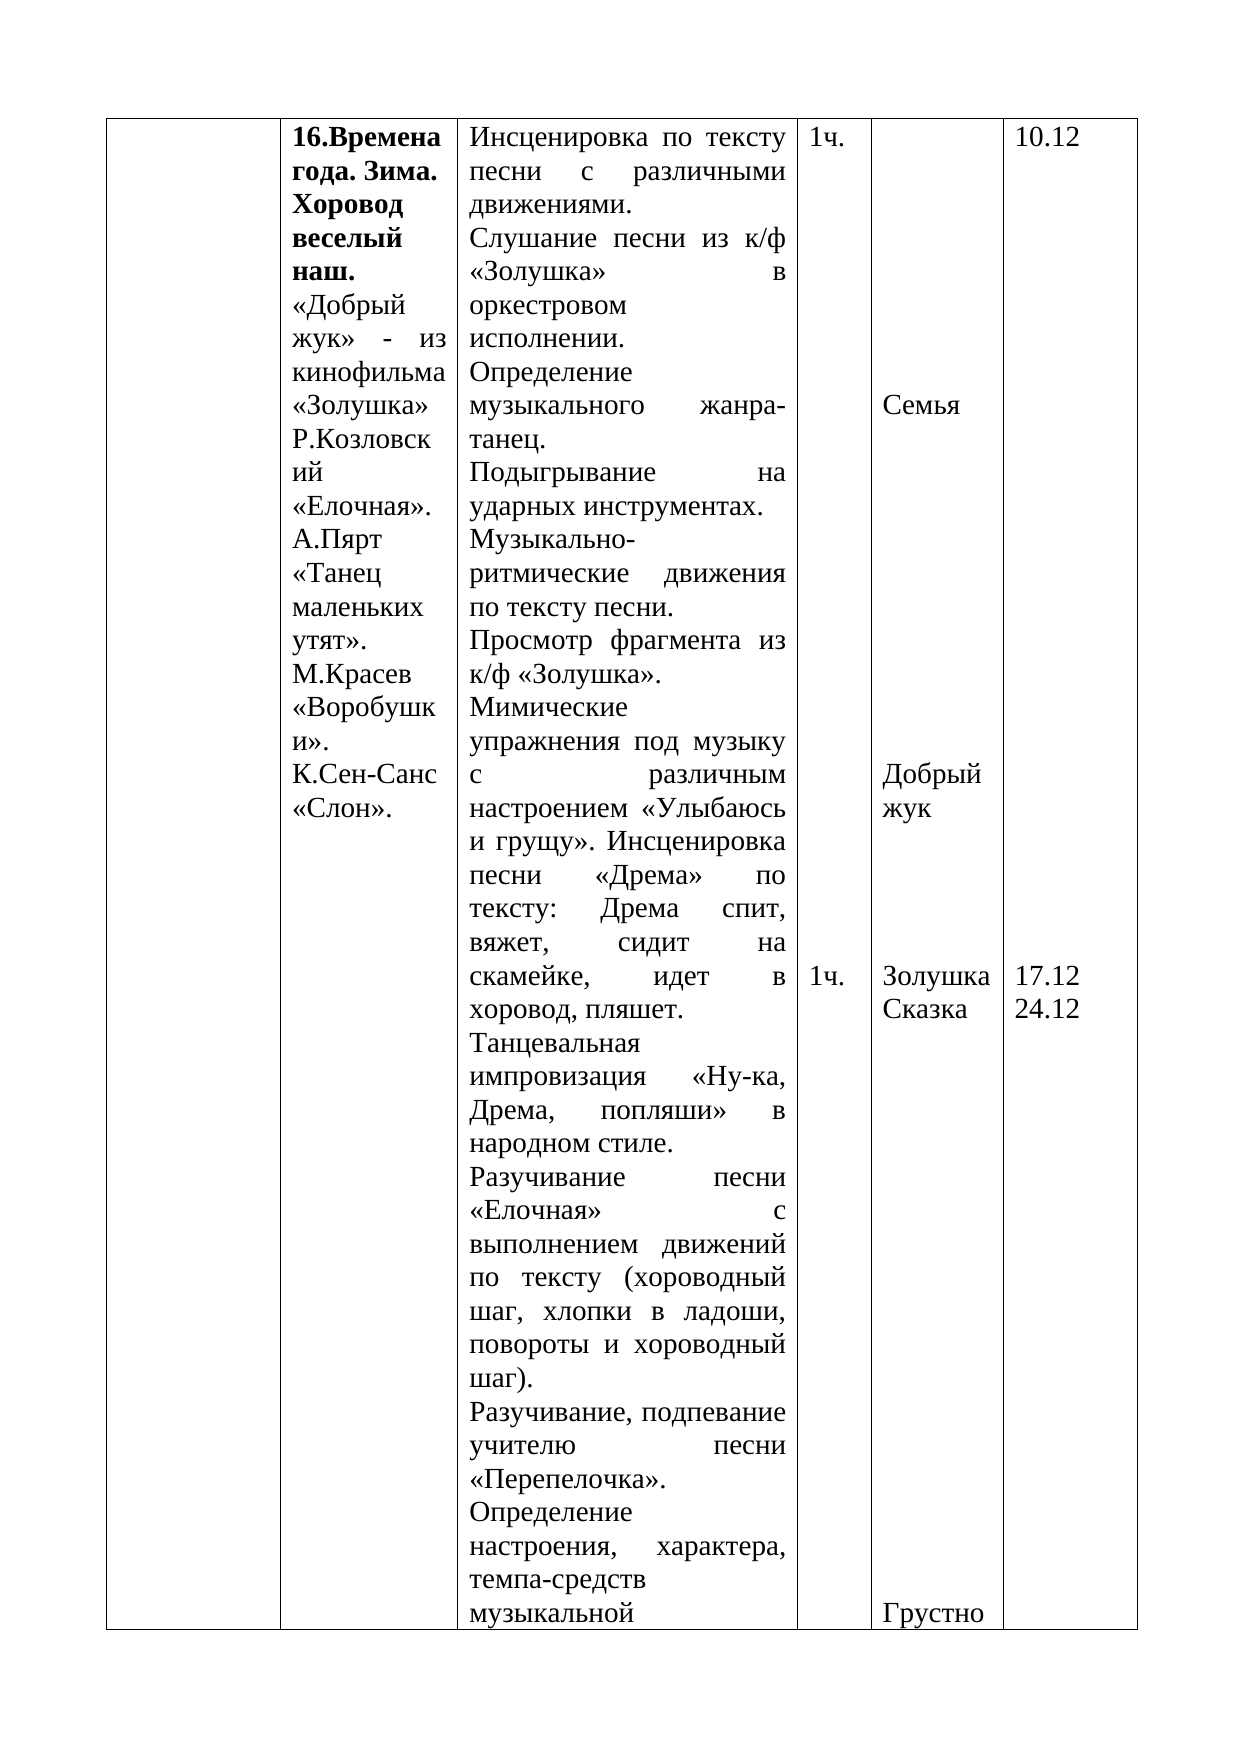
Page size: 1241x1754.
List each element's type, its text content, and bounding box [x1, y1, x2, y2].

table_header Семья Добрый жук Золушка Сказка Грустно Весело Перепелка Утята Воробей Грусть Хоровод Танец в парах Слон Игра Кони [872, 119, 1003, 1628]
table_header 10.12 17.12 24.12 [1004, 119, 1137, 1628]
table_header [107, 119, 280, 1628]
table_header 1ч. 1ч. [798, 119, 871, 1628]
